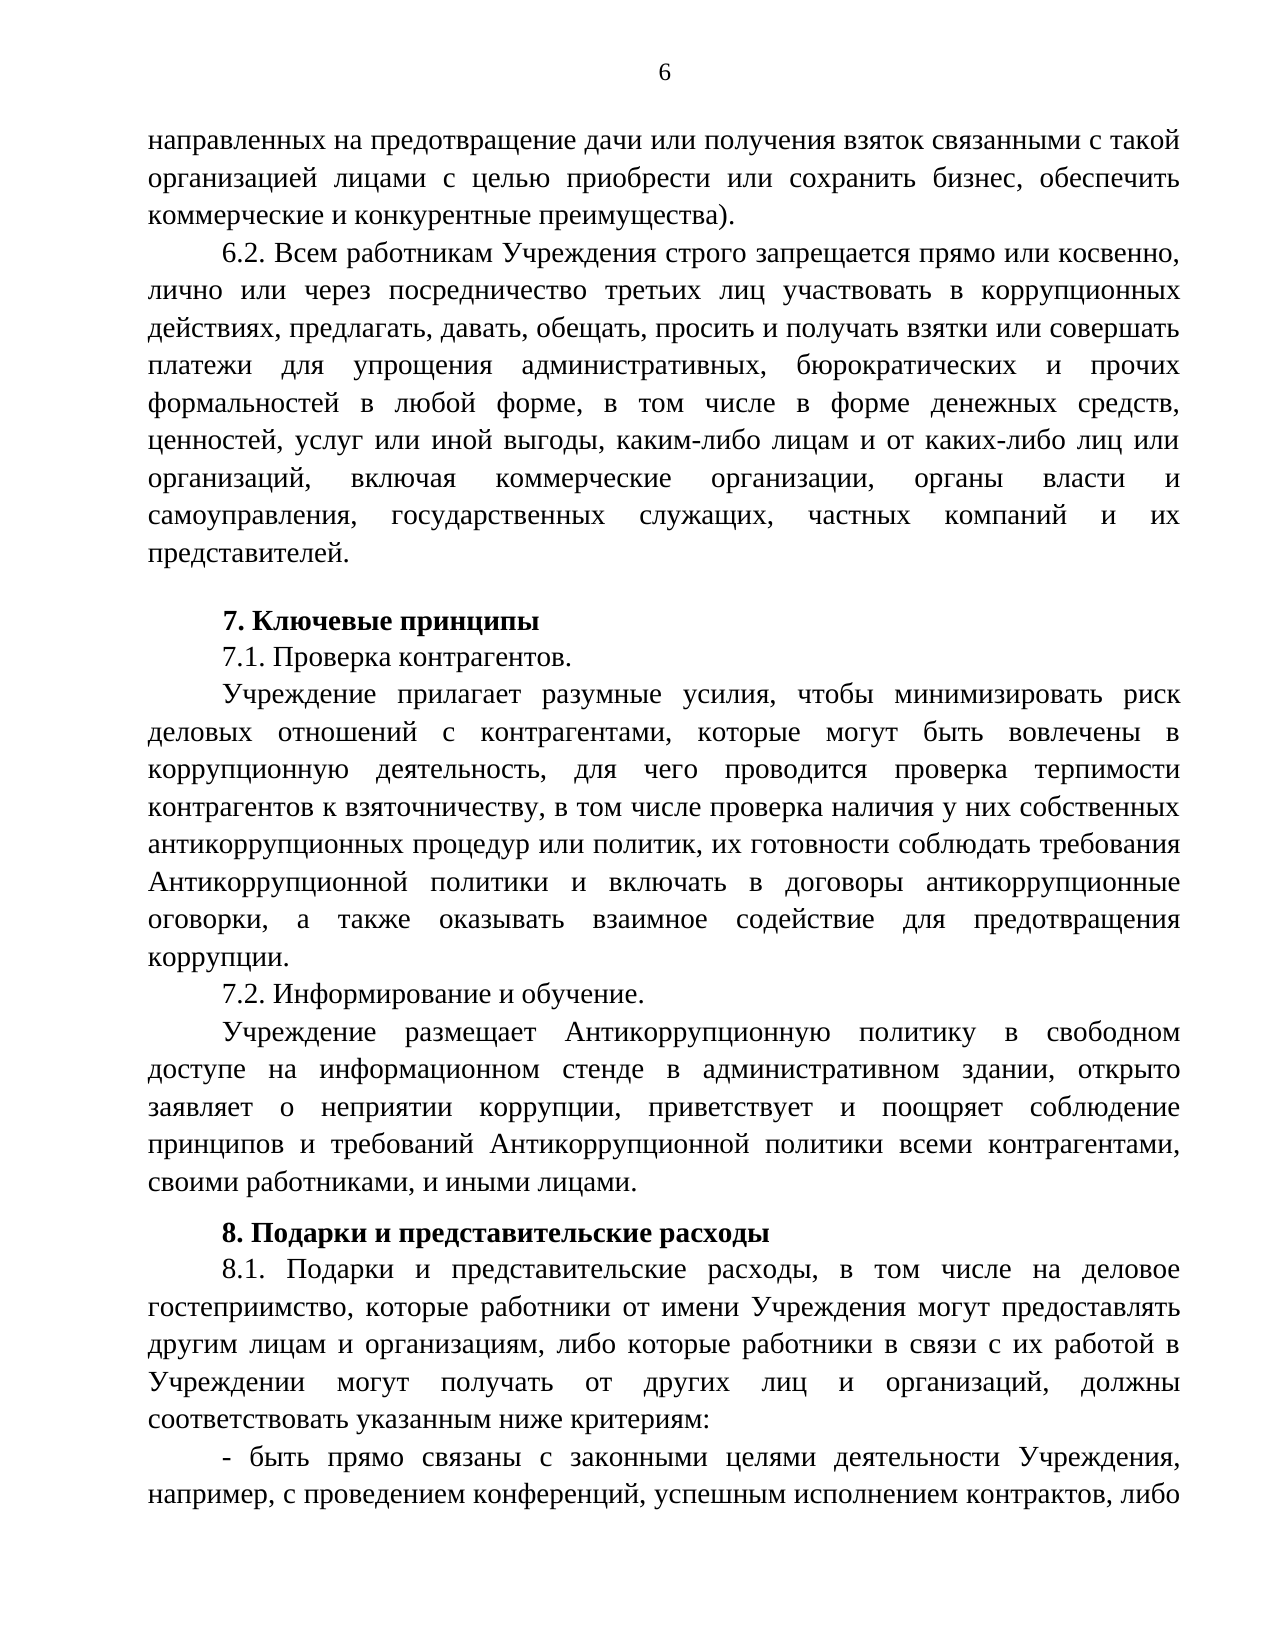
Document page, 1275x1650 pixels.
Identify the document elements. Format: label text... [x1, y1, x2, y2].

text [148, 1435, 1181, 1510]
text 6.2. Всем работникам Учреждения строго запрещается прямо или косвенно, лично или через посредничество третьих лиц участвовать в коррупционных действиях, предлагать, давать, обещать, просить и получать взятки или совершать платежи для упрощения административных, бюрократических и прочих формальностей в любой форме, в том числе в форме денежных средств, ценностей, услуг или иной выгоды, каким-либо лицам и от каких-либо лиц или организаций, включая коммерческие организации, органы власти и самоуправления, государственных служащих, частных компаний и их представителей. [148, 231, 1181, 568]
text 7.2. Информирование и обучение. [148, 973, 1181, 1010]
text 8. Подарки и представительские расходы [148, 1223, 1181, 1248]
text Учреждение прилагает разумные усилия, чтобы минимизировать риск деловых отношений с контрагентами, которые могут быть вовлечены в коррупционную деятельность, для чего проводится проверка терпимости контрагентов к взяточничеству, в том числе проверка наличия у них собственных антикоррупционных процедур или политик, их готовности соблюдать требования Антикоррупционной политики и включать в договоры антикоррупционные оговорки, а также оказывать взаимное содействие для предотвращения коррупции. [148, 673, 1181, 973]
text Учреждение размещает Антикоррупционную политику в свободном доступе на информационном стенде в административном здании, открыто заявляет о неприятии коррупции, приветствует и поощряет соблюдение принципов и требований Антикоррупционной политики всеми контрагентами, своими работниками, и иными лицами. [148, 1010, 1181, 1198]
text 7.1. Проверка контрагентов. [148, 635, 1181, 673]
text 8.1. Подарки и представительские расходы, в том числе на деловое гостеприимство, которые работники от имени Учреждения могут предоставлять другим лицам и организациям, либо которые работники в связи с их работой в Учреждении могут получать от других лиц и организаций, должны соответствовать указанным ниже критериям: [148, 1248, 1181, 1435]
list 7. Ключевые принципы [223, 610, 1181, 635]
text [148, 118, 1181, 231]
